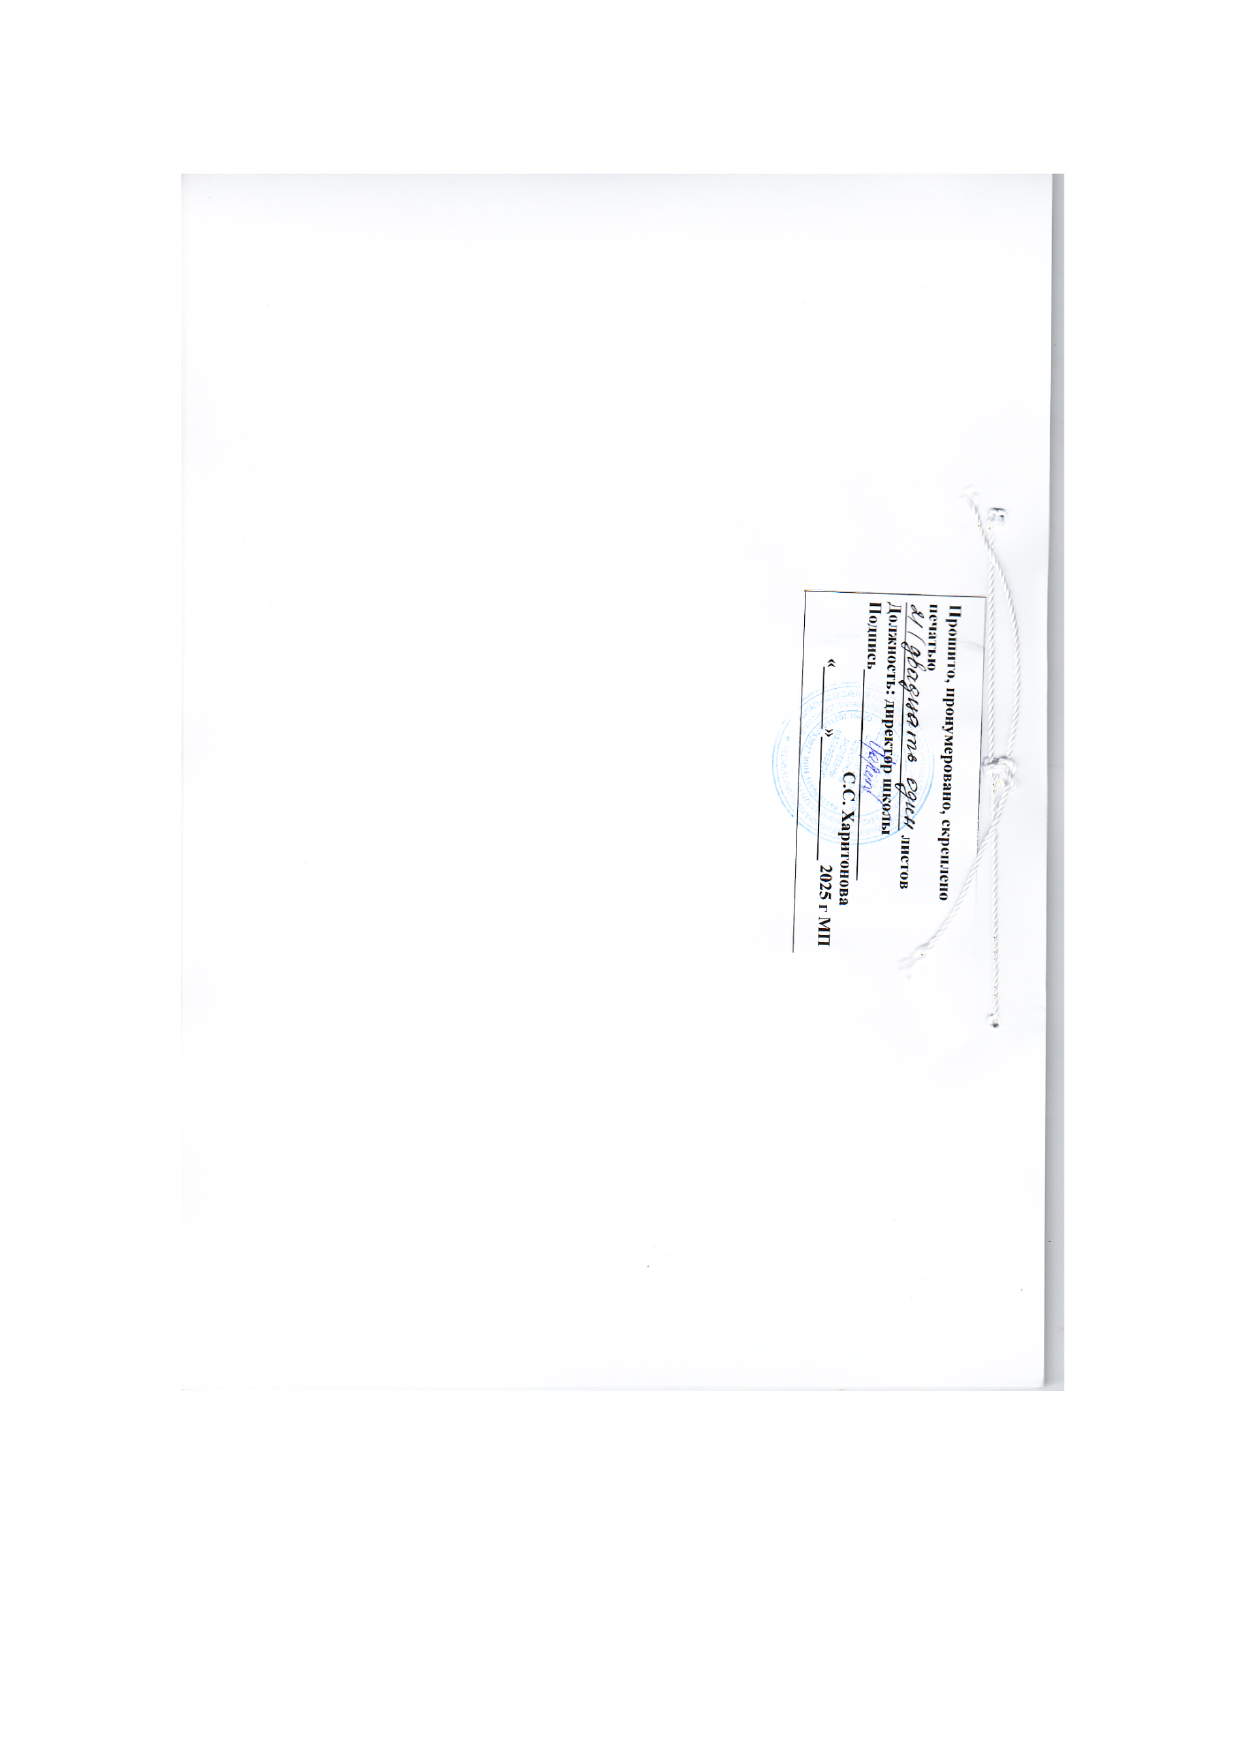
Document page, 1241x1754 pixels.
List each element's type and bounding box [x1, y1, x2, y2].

picture [175, 165, 1066, 1391]
